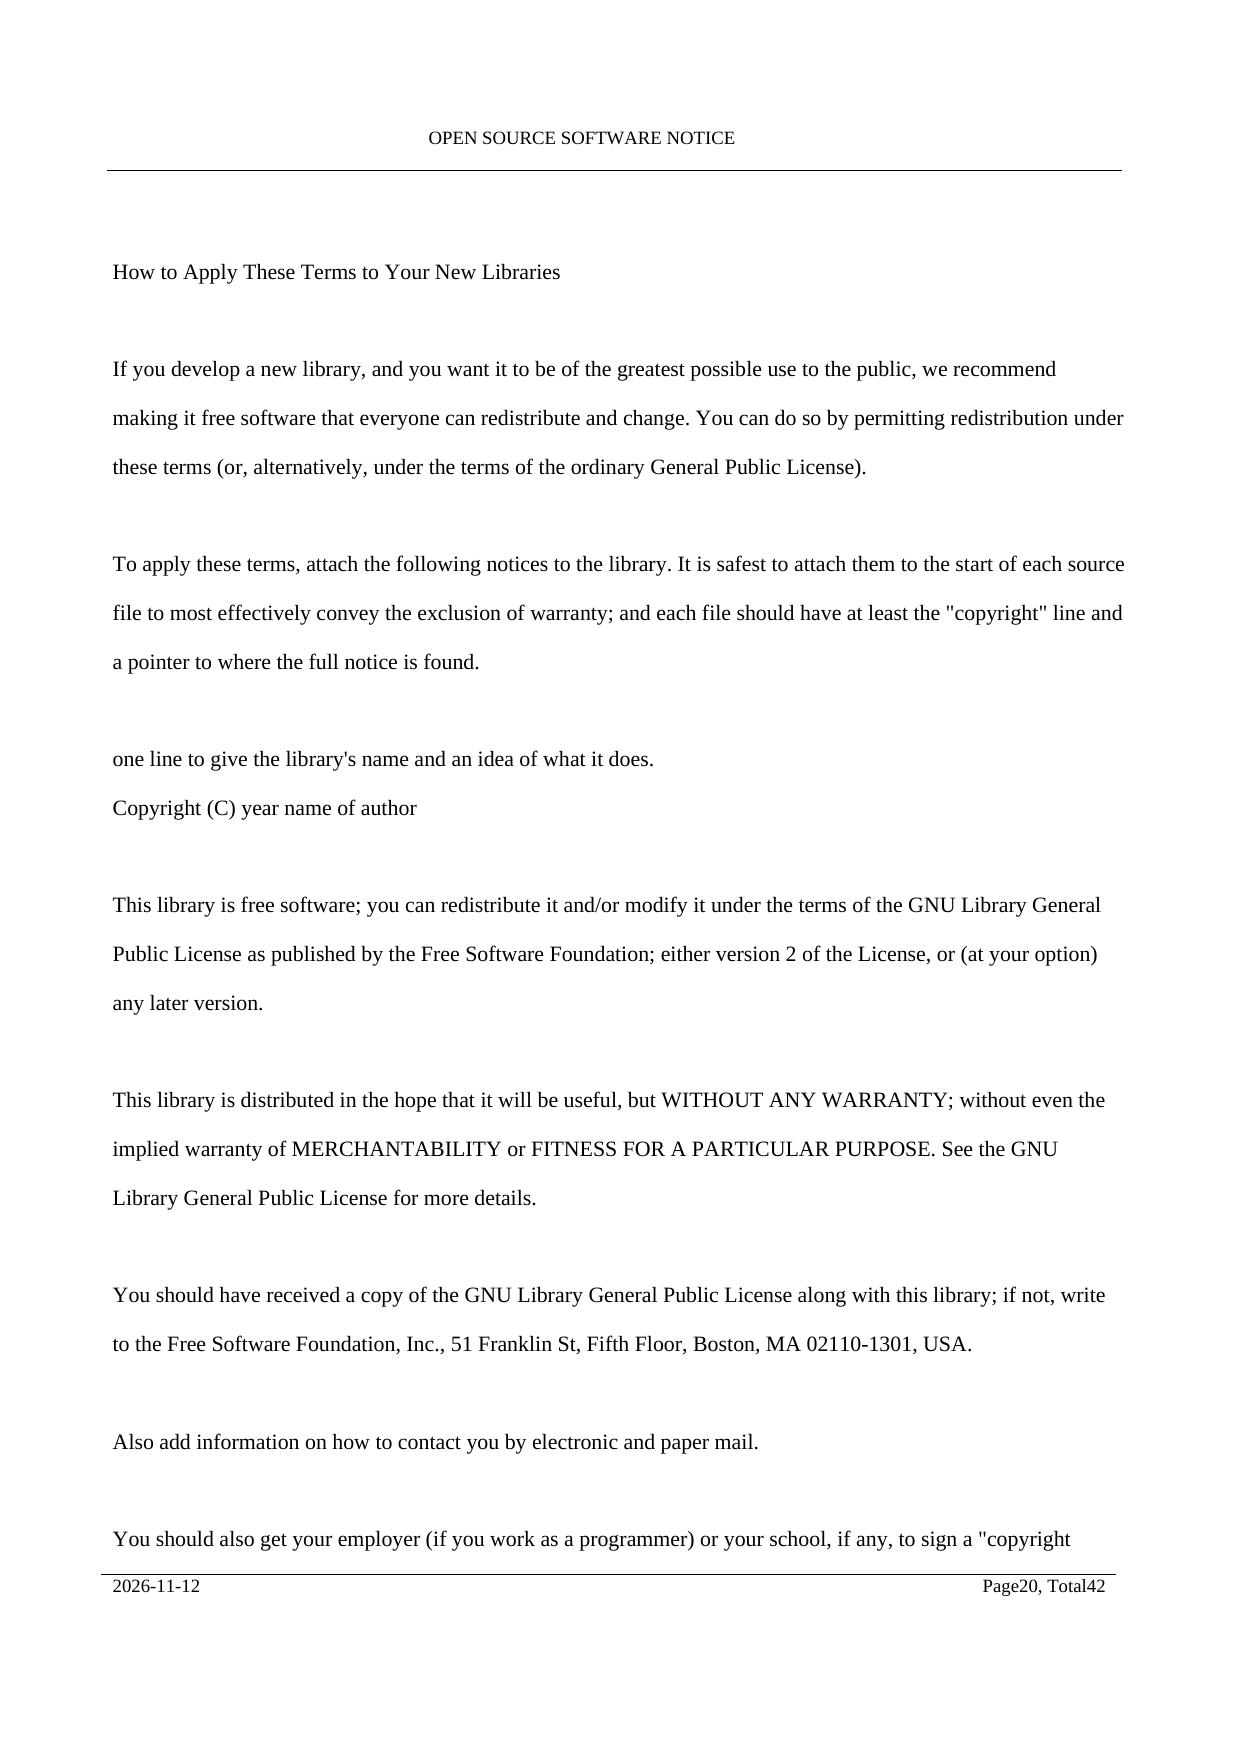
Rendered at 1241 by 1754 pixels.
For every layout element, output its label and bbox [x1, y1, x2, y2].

text [112, 206, 1128, 1555]
